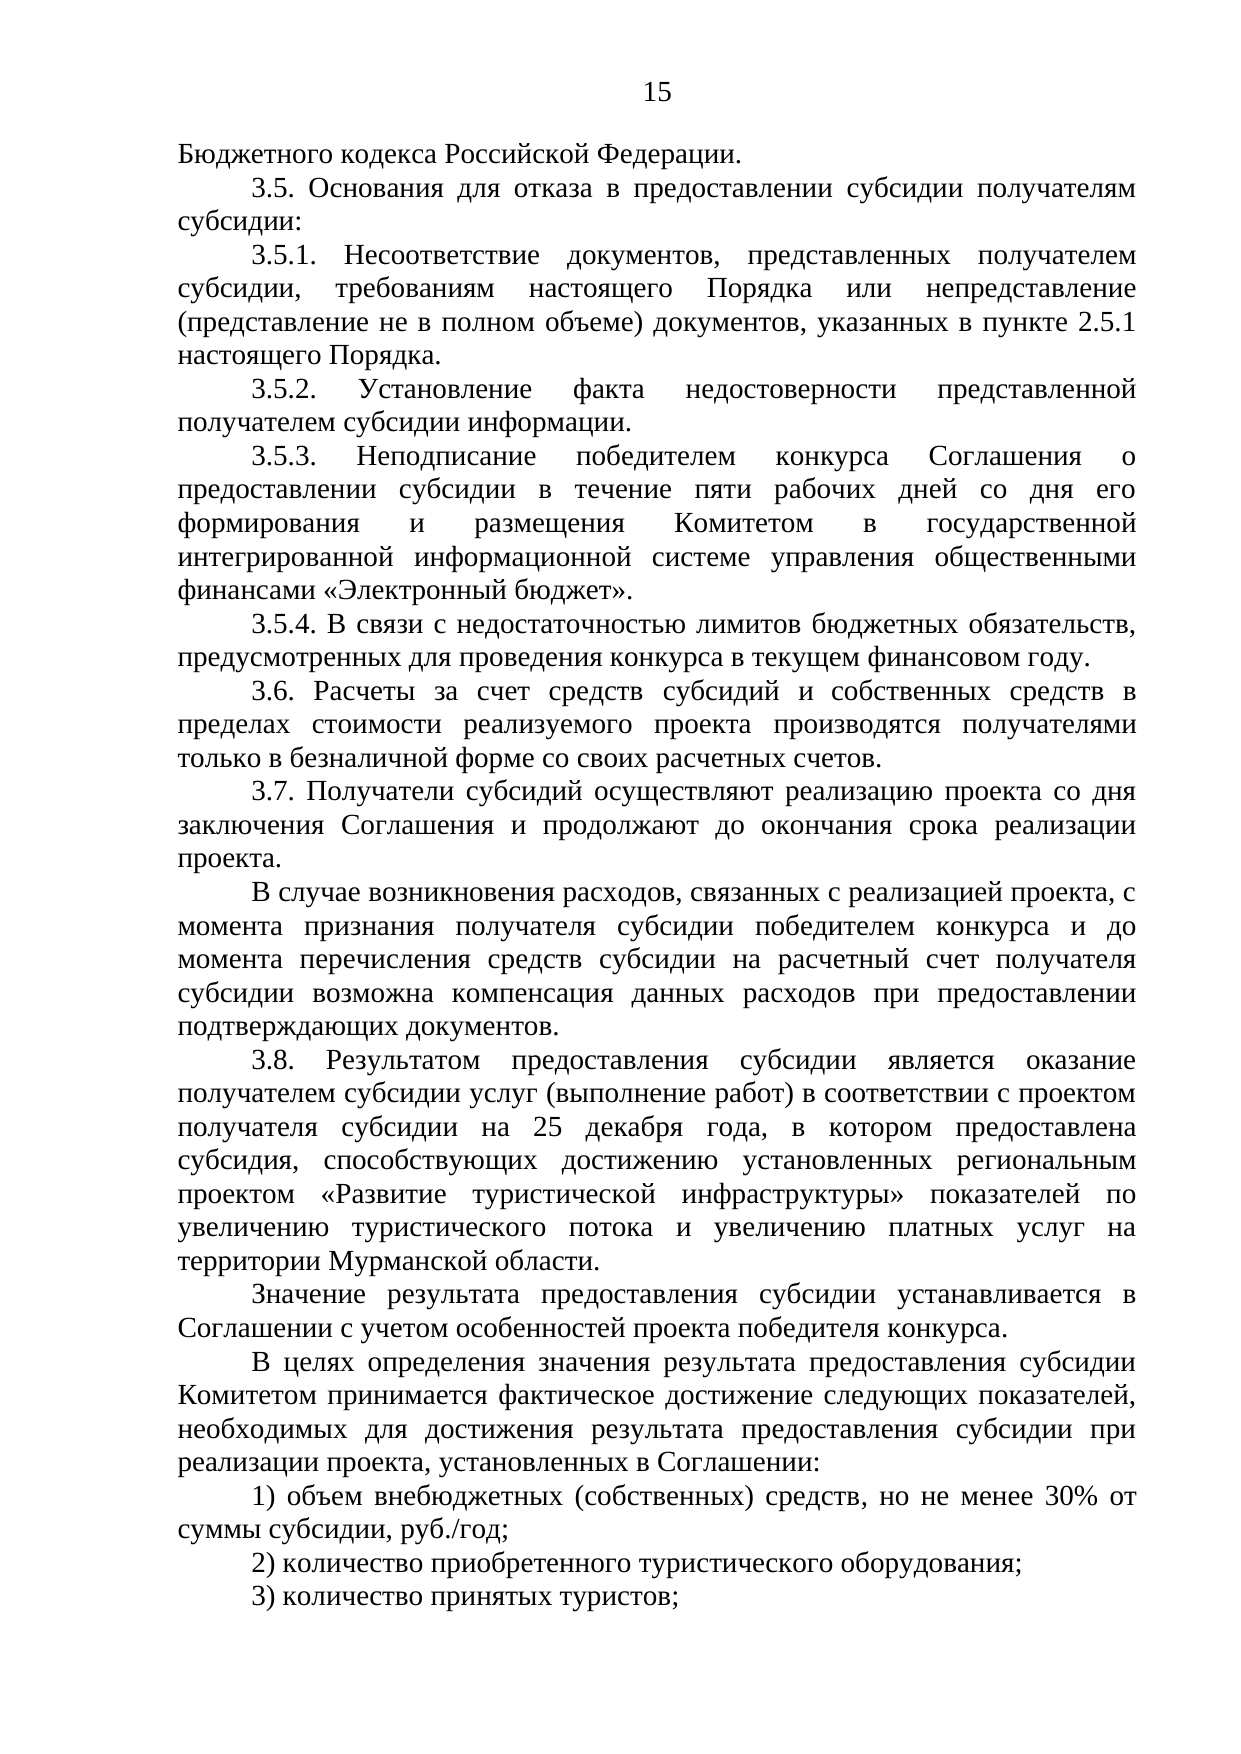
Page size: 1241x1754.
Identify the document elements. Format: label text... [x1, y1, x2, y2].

text 2) количество приобретенного туристического оборудования; [177, 1545, 1137, 1578]
text 3.5.3. Неподписание победителем конкурса Соглашения о предоставлении субсидии в течение пяти рабочих дней со дня его формирования и размещения Комитетом в государственной интегрированной информационной системе управления общественными финансами «Электронный бюджет». [177, 438, 1137, 606]
text 3.6. Расчеты за счет средств субсидий и собственных средств в пределах стоимости реализуемого проекта производятся получателями только в безналичной форме со своих расчетных счетов. [177, 673, 1137, 773]
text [177, 136, 1137, 170]
list В целях определения значения результата предоставления субсидии Комитетом принимается фактическое достижение следующих показателей, необходимых для достижения результата предоставления субсидии при реализации проекта, установленных в Соглашении: [177, 1344, 1137, 1478]
text 3.7. Получатели субсидий осуществляют реализацию проекта со дня заключения Соглашения и продолжают до окончания срока реализации проекта. [177, 773, 1137, 874]
list Значение результата предоставления субсидии устанавливается в Соглашении с учетом особенностей проекта победителя конкурса. [177, 1277, 1137, 1344]
text В случае возникновения расходов, связанных с реализацией проекта, с момента признания получателя субсидии победителем конкурса и до момента перечисления средств субсидии на расчетный счет получателя субсидии возможна компенсация данных расходов при предоставлении подтверждающих документов. [177, 874, 1137, 1042]
text 3.5. Основания для отказа в предоставлении субсидии получателям субсидии: [177, 170, 1137, 237]
text 1) объем внебюджетных (собственных) средств, но не менее 30% от суммы субсидии, руб./год; [177, 1478, 1137, 1545]
text 3.8. Результатом предоставления субсидии является оказание получателем субсидии услуг (выполнение работ) в соответствии с проектом получателя субсидии на 25 декабря года, в котором предоставлена субсидия, способствующих достижению установленных региональным проектом «Развитие туристической инфраструктуры» показателей по увеличению туристического потока и увеличению платных услуг на территории Мурманской области. [177, 1042, 1137, 1277]
text 3.5.2. Установление факта недостоверности представленной получателем субсидии информации. [177, 371, 1137, 438]
text 3.5.4. В связи с недостаточностью лимитов бюджетных обязательств, предусмотренных для проведения конкурса в текущем финансовом году. [177, 606, 1137, 673]
text 3.5.1. Несоответствие документов, представленных получателем субсидии, требованиям настоящего Порядка или непредставление (представление не в полном объеме) документов, указанных в пункте 2.5.1 настоящего Порядка. [177, 237, 1137, 371]
text 3) количество принятых туристов; [177, 1578, 1137, 1612]
